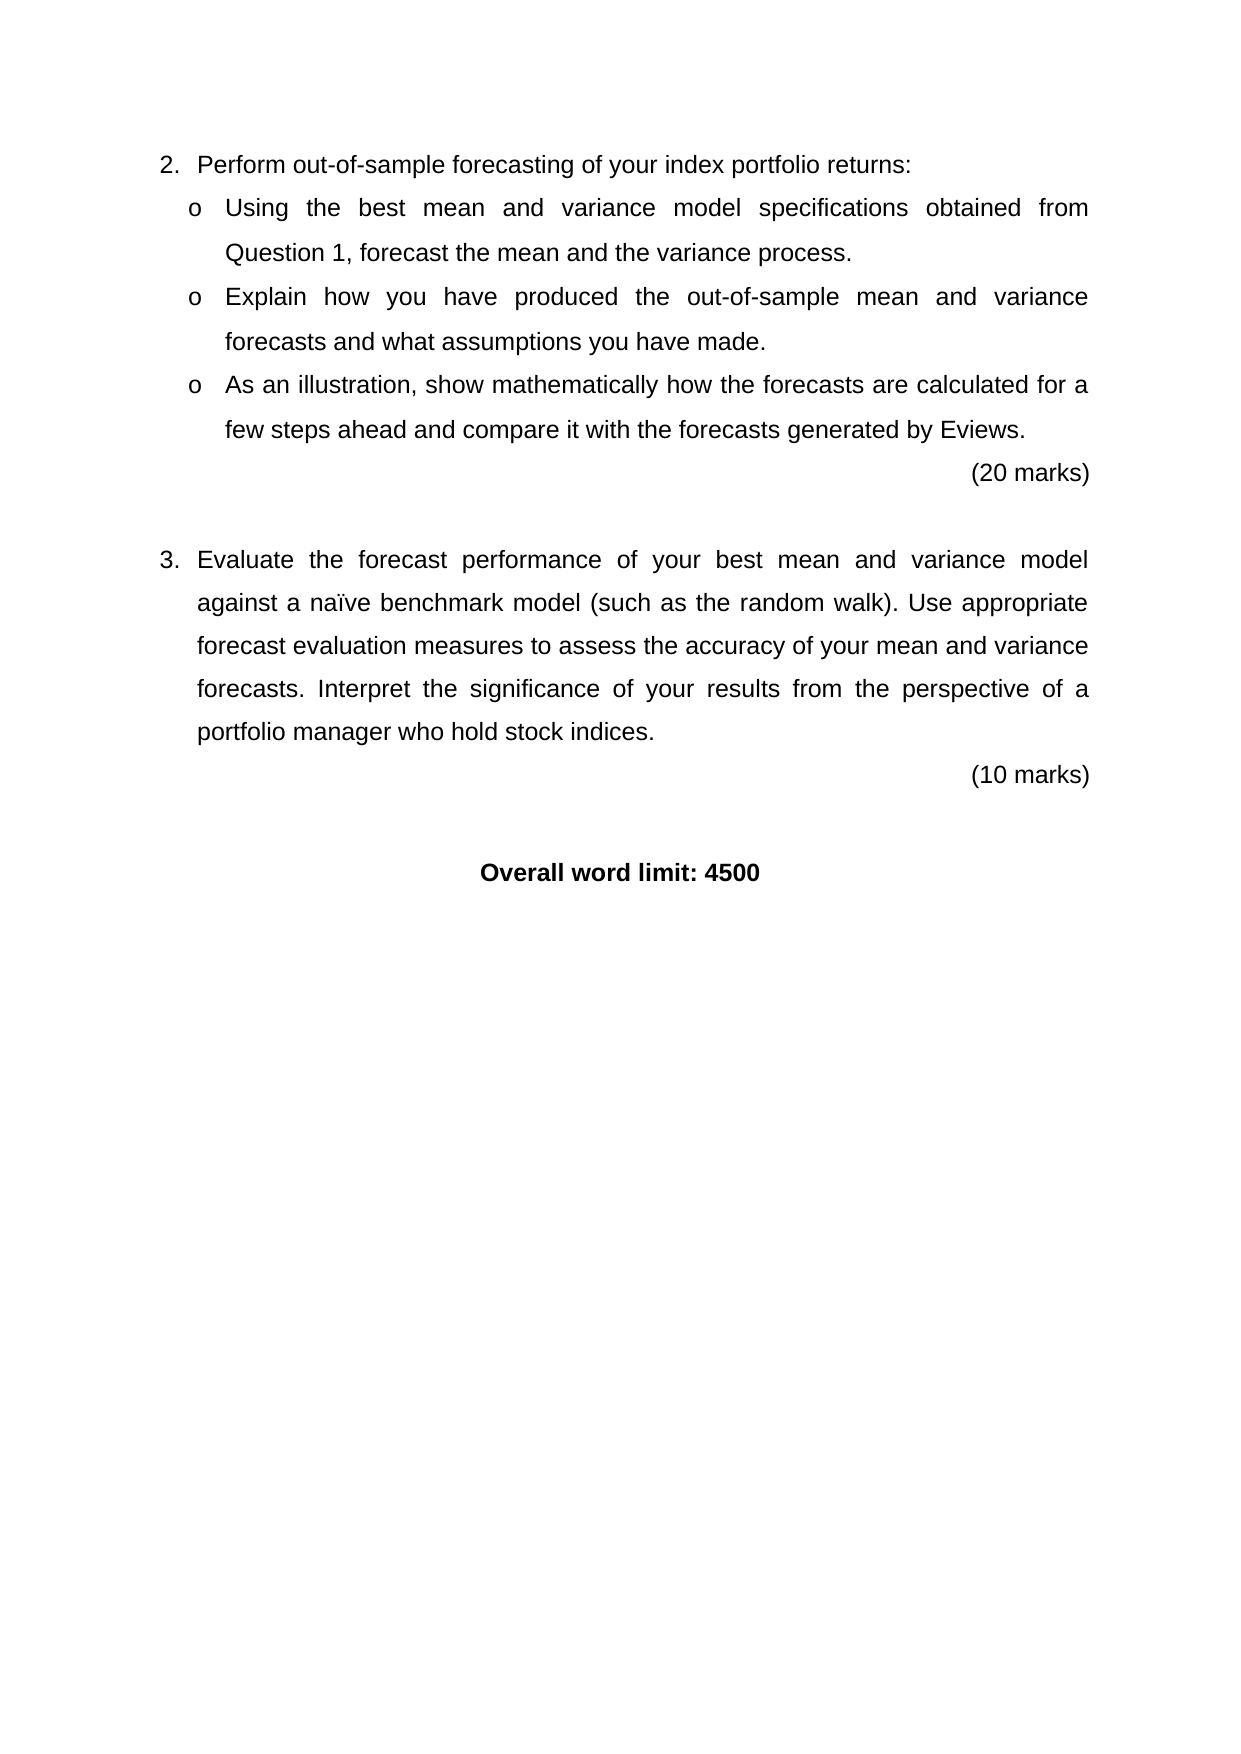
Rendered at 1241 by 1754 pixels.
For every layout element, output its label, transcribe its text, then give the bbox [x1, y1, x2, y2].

text Overall word limit: 4500 [150, 856, 1090, 887]
list Using the best mean and variance model specifications obtained from Question 1, forecast the mean and the variance process. [187, 193, 1090, 267]
list Explain how you have produced the out-of-sample mean and variance forecasts and what assumptions you have made. [187, 282, 1090, 356]
list Evaluate the forecast performance of your best mean and variance model against a naïve benchmark model (such as the random walk). Use appropriate forecast evaluation measures to assess the accuracy of your mean and variance forecasts. Interpret the significance of your results from the perspective of a portfolio manager who hold stock indices. [159, 545, 1090, 746]
list Perform out-of-sample forecasting of your index portfolio returns: [159, 150, 1090, 179]
list As an illustration, show mathematically how the forecasts are calculated for a few steps ahead and compare it with the forecasts generated by Eviews. [187, 370, 1090, 444]
list (10 marks) [197, 760, 1090, 789]
list (20 marks) [225, 458, 1090, 487]
